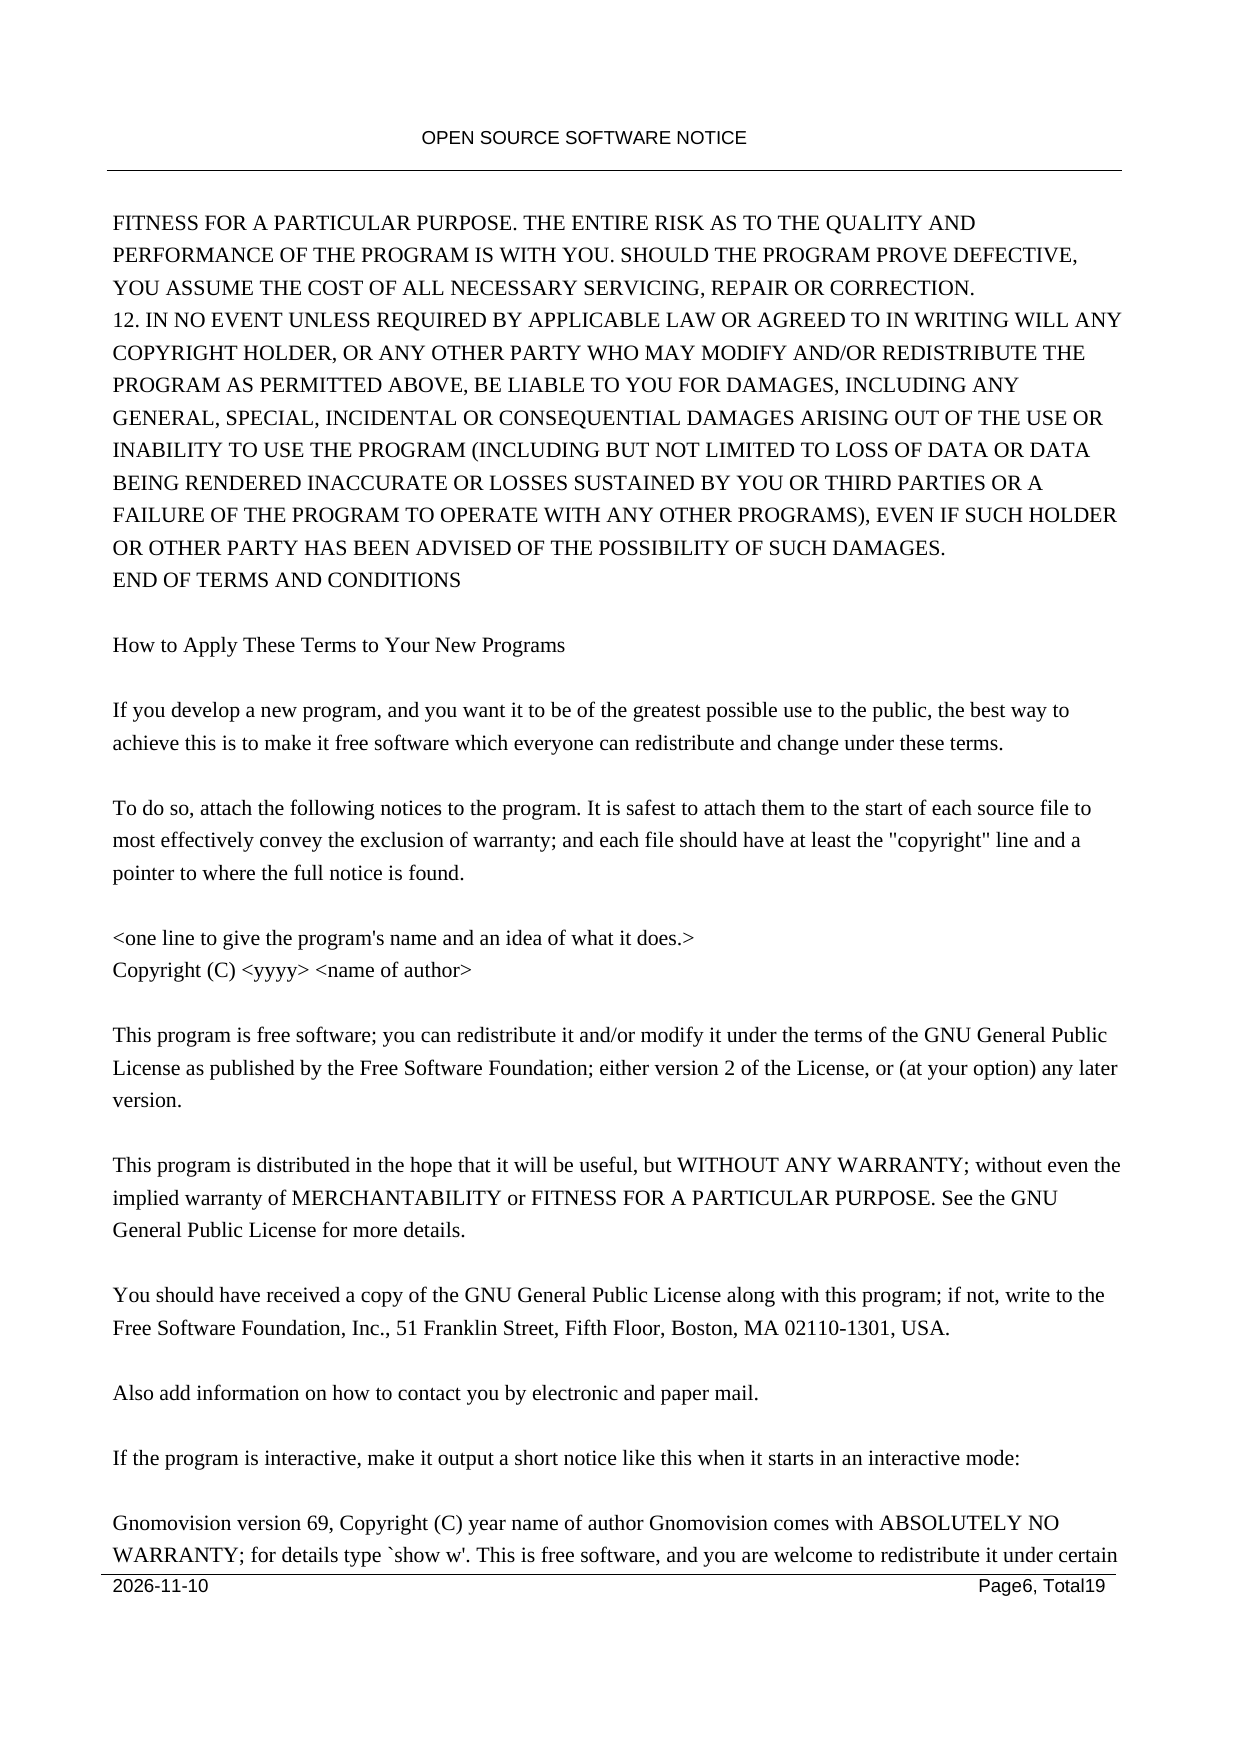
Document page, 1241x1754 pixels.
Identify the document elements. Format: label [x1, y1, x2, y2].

text [112, 206, 1128, 1571]
